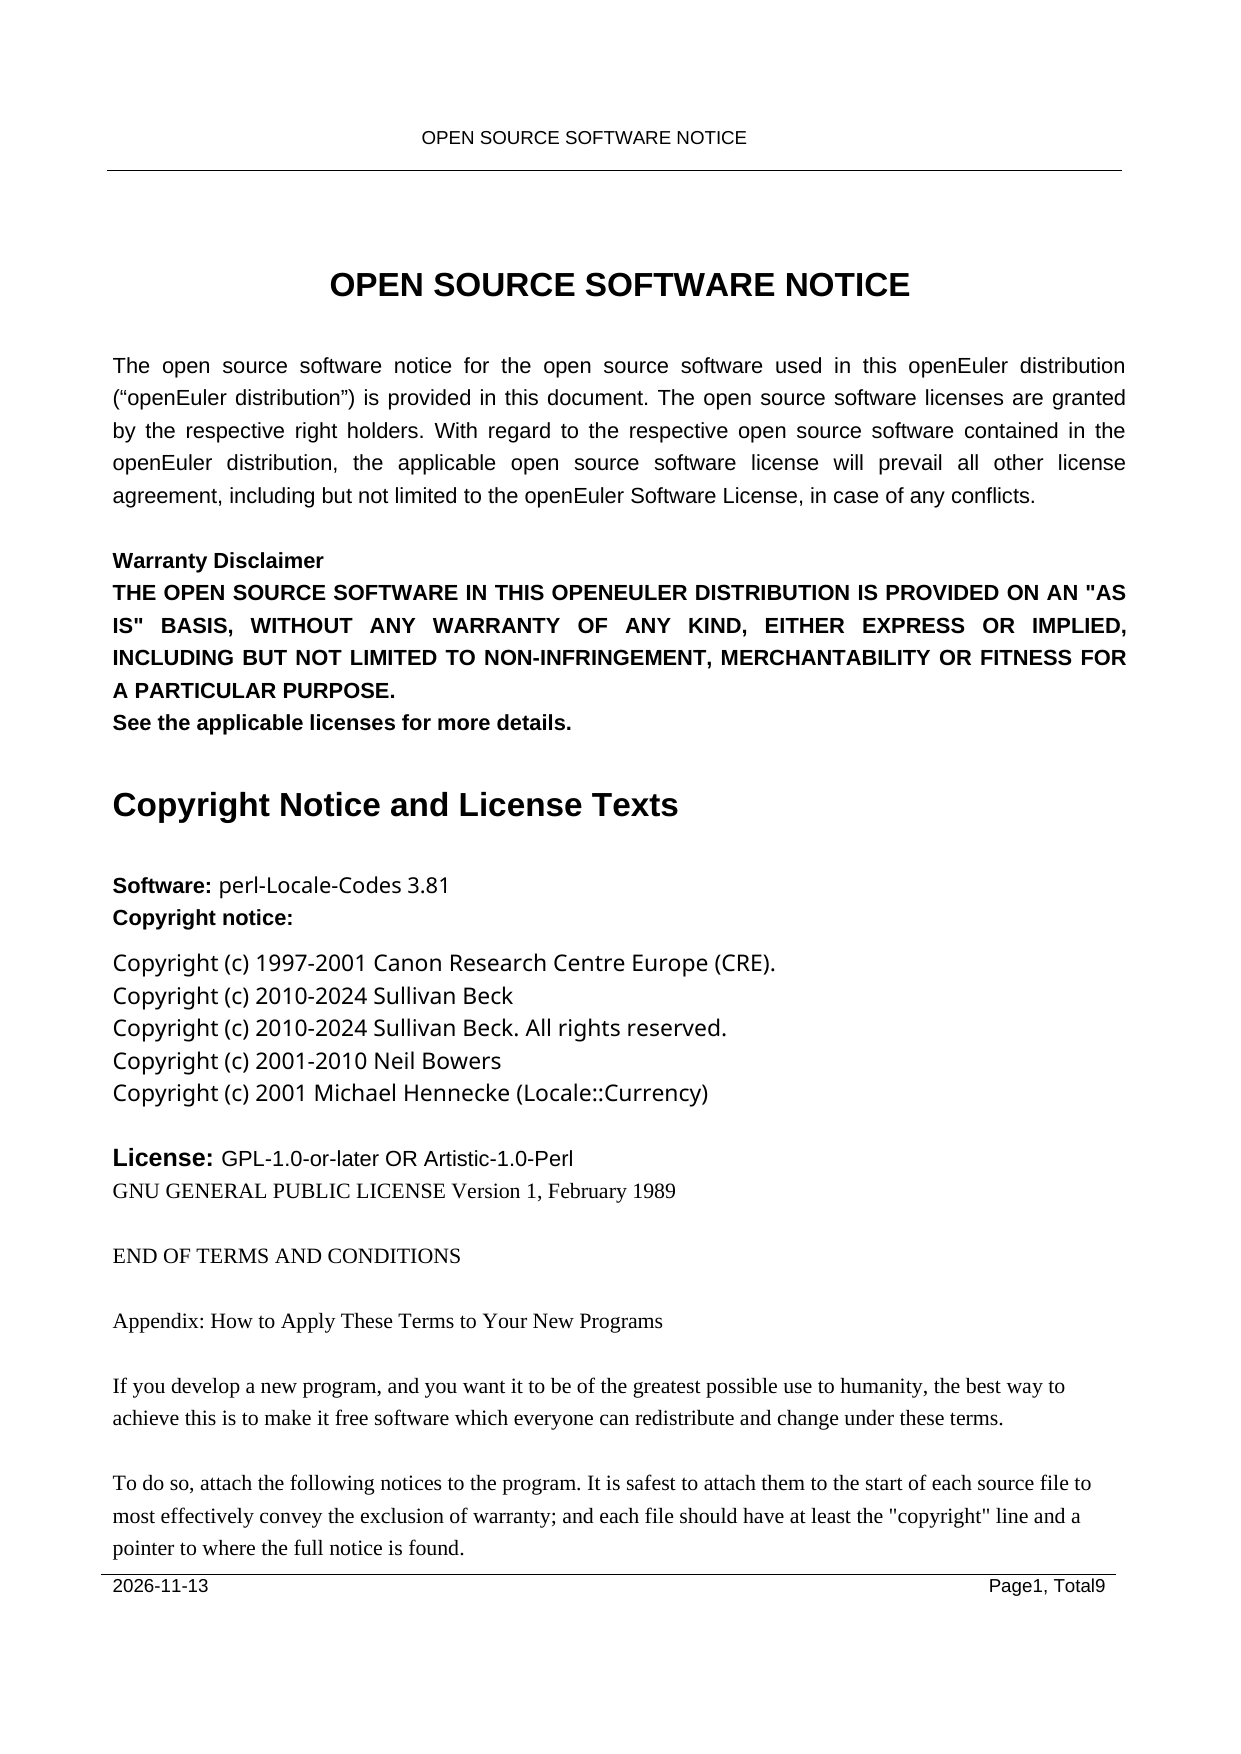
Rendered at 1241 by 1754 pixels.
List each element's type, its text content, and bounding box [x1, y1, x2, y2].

text OPEN SOURCE SOFTWARE NOTICE [112, 251, 1128, 316]
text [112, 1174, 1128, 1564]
text Copyright Notice and License Texts [112, 771, 1128, 836]
text The open source software notice for the open source software used in this openEuler distribution (“openEuler distribution”) is provided in this document. The open source software licenses are granted by the respective right holders. With regard to the respective open source software contained in the openEuler distribution, the applicable open source software license will prevail all other license agreement, including but not limited to the openEuler Software License, in case of any conflicts. [112, 349, 1128, 511]
text License: GPL-1.0-or-later OR Artistic-1.0-Perl [112, 1142, 1128, 1174]
text Copyright (c) 1997-2001 Canon Research Centre Europe (CRE). Copyright (c) 2010-2024 Sullivan Beck Copyright (c) 2010-2024 Sullivan Beck. All rights reserved. Copyright (c) 2001-2010 Neil Bowers Copyright (c) 2001 Michael Hennecke (Locale::Currency) [112, 947, 1128, 1142]
text THE OPEN SOURCE SOFTWARE IN THIS OPENEULER DISTRIBUTION IS PROVIDED ON AN "AS IS" BASIS, WITHOUT ANY WARRANTY OF ANY KIND, EITHER EXPRESS OR IMPLIED, INCLUDING BUT NOT LIMITED TO NON-INFRINGEMENT, MERCHANTABILITY OR FITNESS FOR A PARTICULAR PURPOSE. See the applicable licenses for more details. [112, 576, 1128, 739]
title Software: perl-Locale-Codes 3.81 [112, 869, 1128, 901]
text Copyright notice: [112, 901, 1128, 934]
text Warranty Disclaimer [112, 544, 1128, 576]
